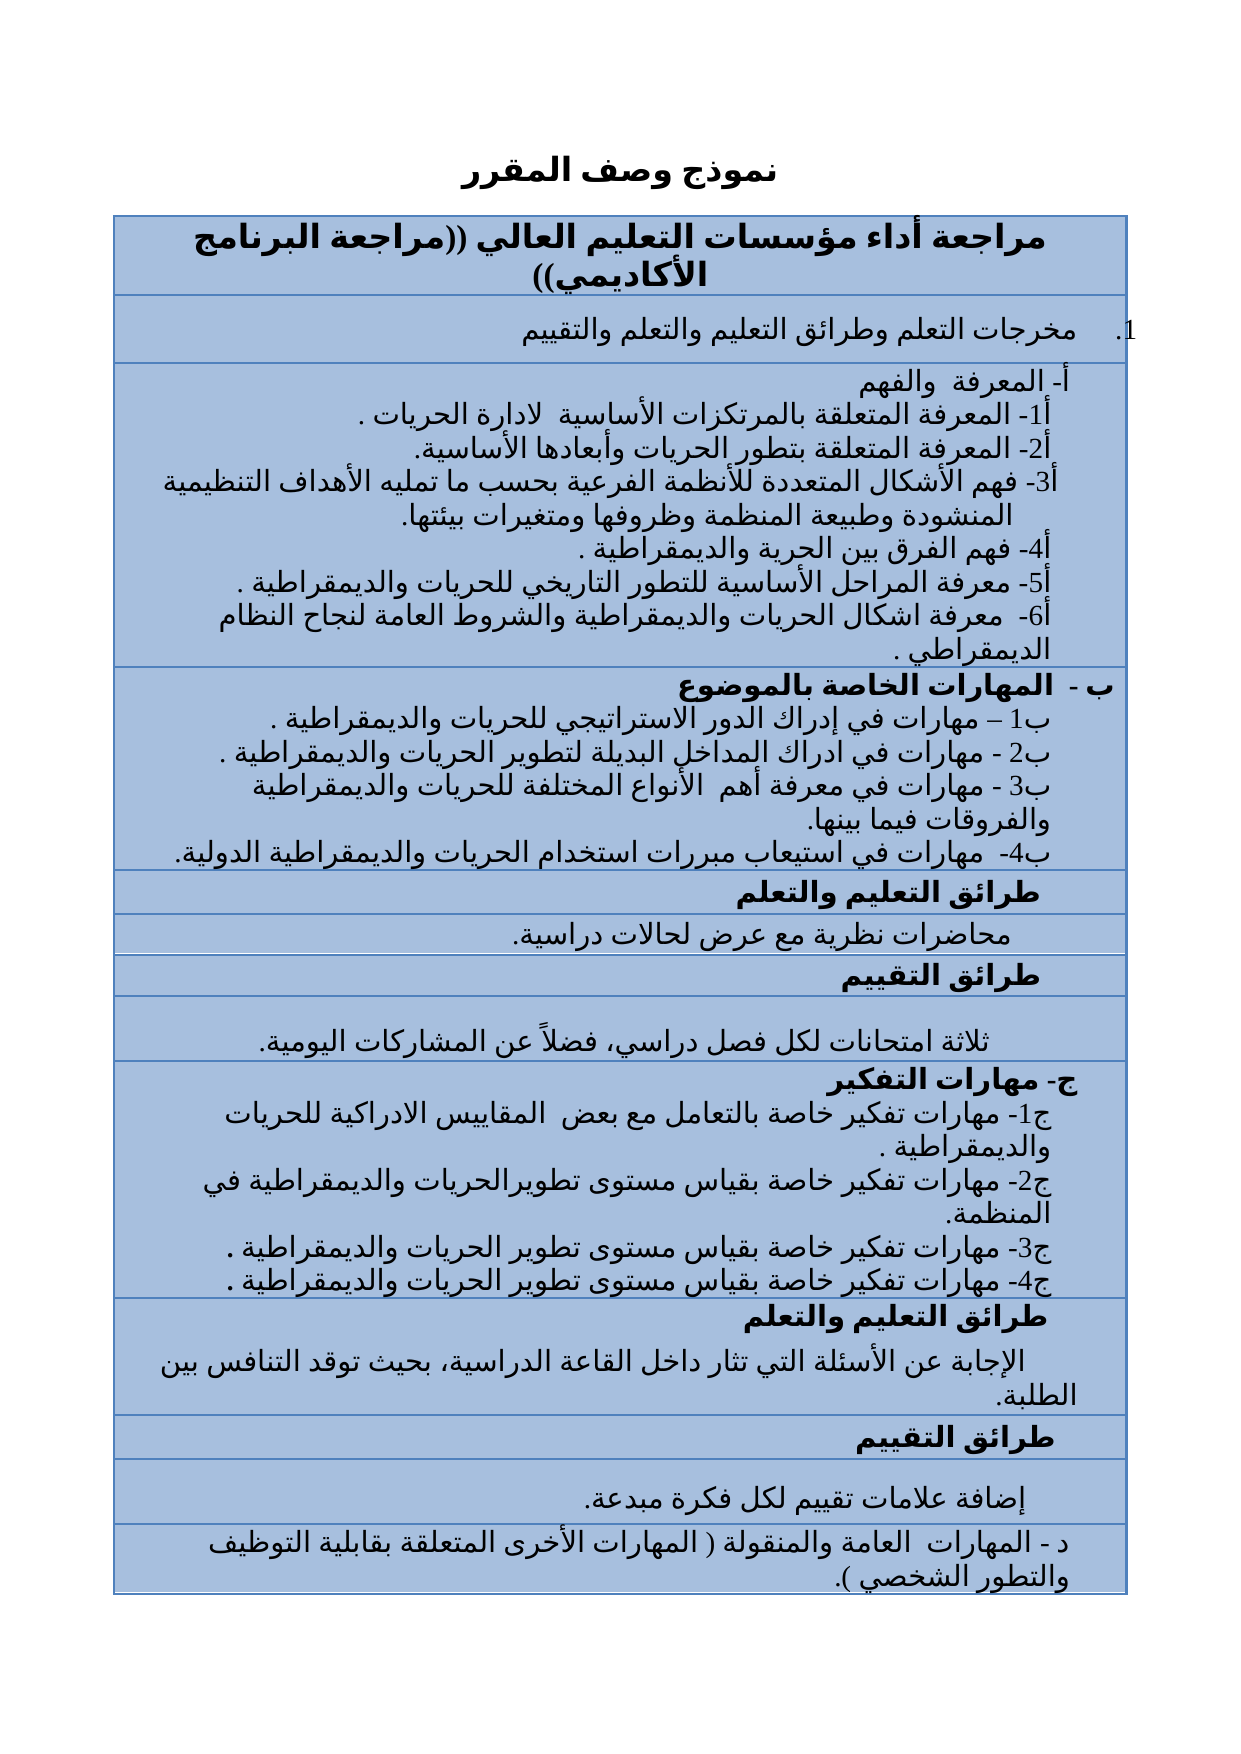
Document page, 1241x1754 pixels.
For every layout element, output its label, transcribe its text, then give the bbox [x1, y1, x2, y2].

table_header مراجعة أداء مؤسسات التعليم العالي ((مراجعة البرنامج الأكاديمي)) [115, 217, 1125, 294]
table_cell أ- المعرفة والفهم أ1- المعرفة المتعلقة بالمرتكزات الأساسية لادارة الحريات . أ2- المعرفة المتعلقة بتطور الحريات وأبعادها الأساسية. أ3- فهم الأشكال المتعددة للأنظمة الفرعية بحسب ما تمليه الأهداف التنظيمية المنشودة وطبيعة المنظمة وظروفها ومتغيرات بيئتها. أ4- فهم الفرق بين الحرية والديمقراطية . أ5- معرفة المراحل الأساسية للتطور التاريخي للحريات والديمقراطية . أ6- معرفة اشكال الحريات والديمقراطية والشروط العامة لنجاح النظام الديمقراطي . [115, 364, 1125, 666]
table_cell ب - المهارات الخاصة بالموضوع ب1 – مهارات في إدراك الدور الاستراتيجي للحريات والديمقراطية . ب2 - مهارات في ادراك المداخل البديلة لتطوير الحريات والديمقراطية . ب3 - مهارات في معرفة أهم الأنواع المختلفة للحريات والديمقراطية والفروقات فيما بينها. ب4- مهارات في استيعاب مبررات استخدام الحريات والديمقراطية الدولية. [115, 668, 1125, 869]
table_cell طرائق التعليم والتعلم الإجابة عن الأسئلة التي تثار داخل القاعة الدراسية، بحيث توقد التنافس بين الطلبة. [115, 1299, 1125, 1414]
table_cell محاضرات نظرية مع عرض لحالات دراسية. [115, 915, 1125, 953]
text نموذج وصف المقرر [187, 150, 1053, 188]
table_cell طرائق التقييم [115, 1416, 1125, 1458]
table_cell طرائق التقييم [115, 956, 1125, 995]
table_cell طرائق التعليم والتعلم [115, 871, 1125, 913]
table_cell مخرجات التعلم وطرائق التعليم والتعلم والتقييم [115, 296, 1125, 362]
table_cell ثلاثة امتحانات لكل فصل دراسي، فضلاً عن المشاركات اليومية. [115, 997, 1125, 1060]
table_cell إضافة علامات تقييم لكل فكرة مبدعة. [115, 1460, 1125, 1523]
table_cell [115, 1525, 1125, 1592]
table_cell ج- مهارات التفكير ج1- مهارات تفكير خاصة بالتعامل مع بعض المقاييس الادراكية للحريات والديمقراطية . ج2- مهارات تفكير خاصة بقياس مستوى تطويرالحريات والديمقراطية في المنظمة. ج3- مهارات تفكير خاصة بقياس مستوى تطوير الحريات والديمقراطية . ج4- مهارات تفكير خاصة بقياس مستوى تطوير الحريات والديمقراطية . [115, 1062, 1125, 1297]
